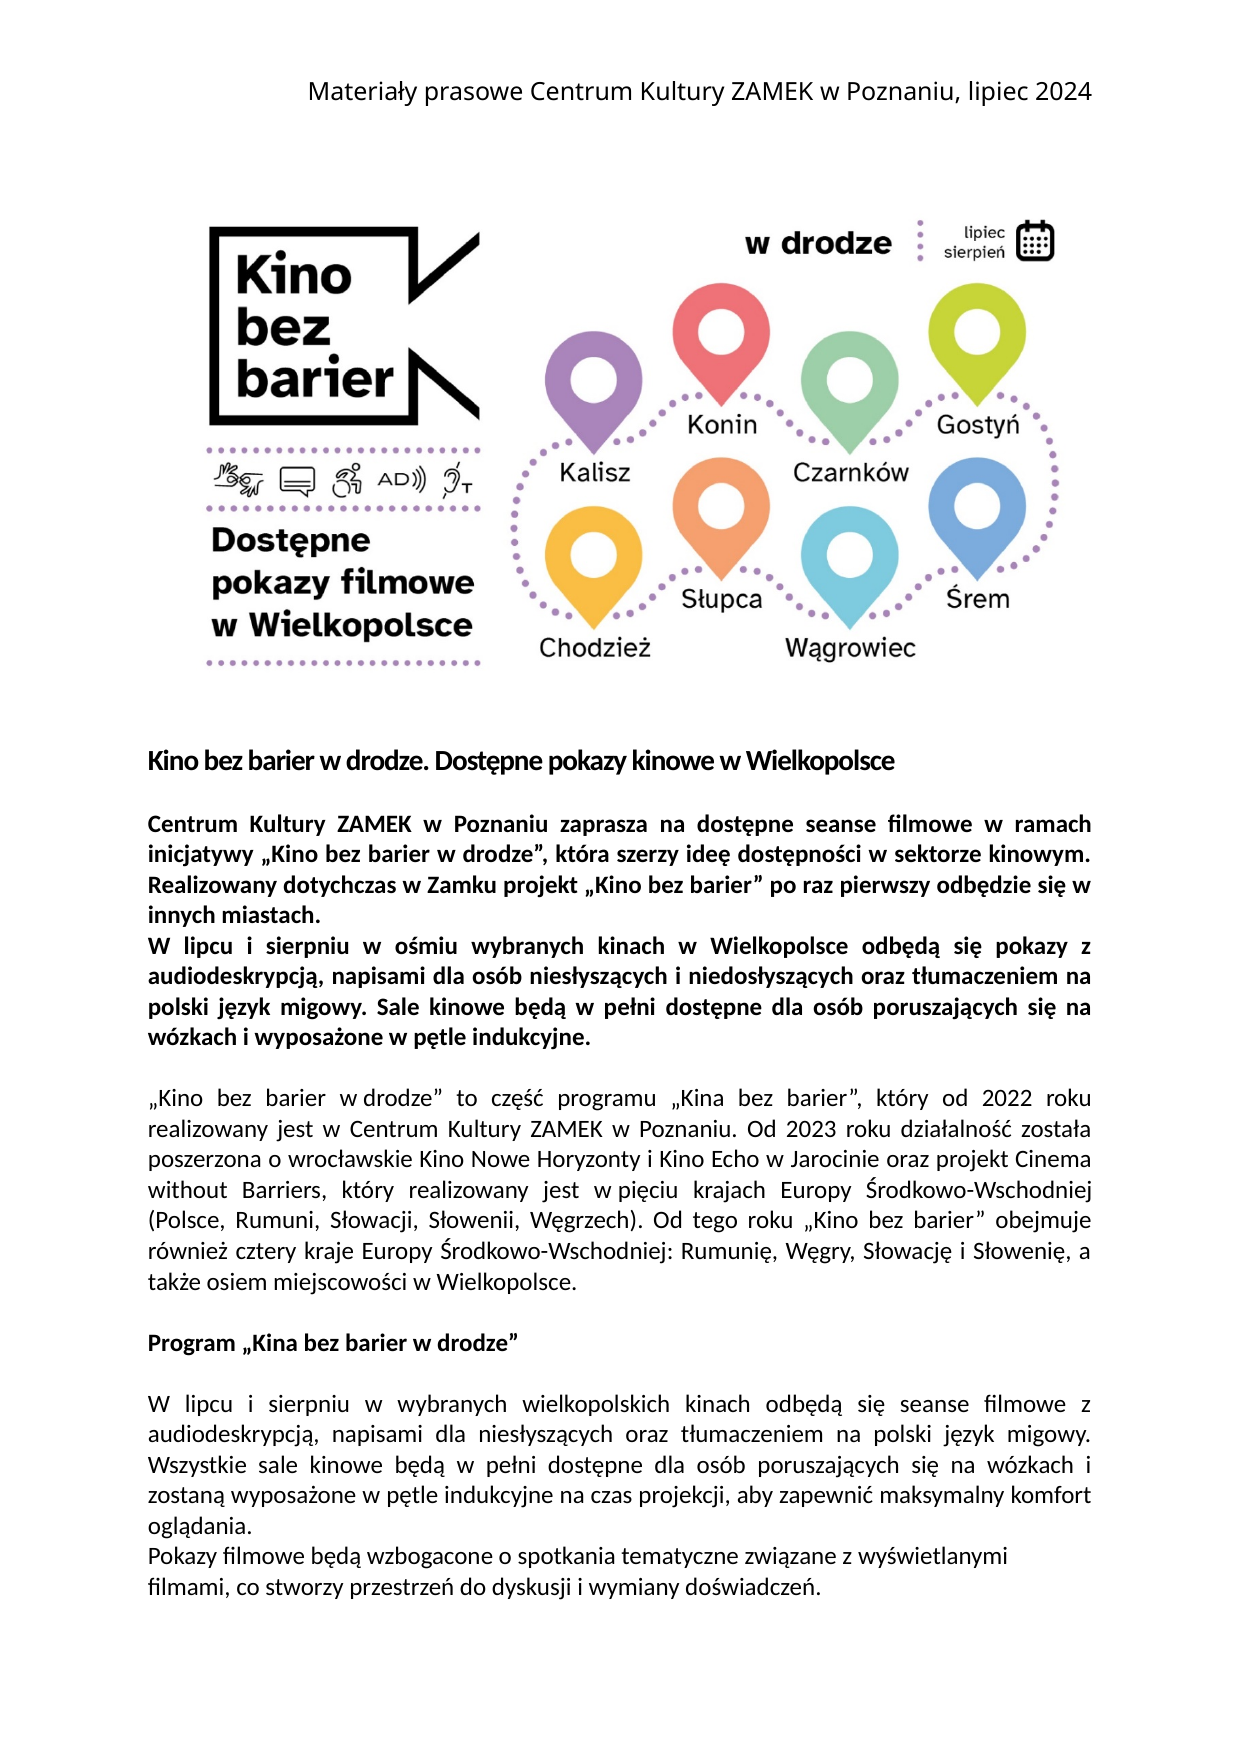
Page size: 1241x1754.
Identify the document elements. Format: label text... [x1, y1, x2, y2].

text W lipcu i sierpniu w ośmiu wybranych kinach w Wielkopolsce odbędą się pokazy z audiodeskrypcją, napisami dla osób niesłyszących i niedosłyszących oraz tłumaczeniem na polski język migowy. Sale kinowe będą w pełni dostępne dla osób poruszających się na wózkach i wyposażone w pętle indukcyjne. [148, 930, 1093, 1052]
text W lipcu i sierpniu w wybranych wielkopolskich kinach odbędą się seanse filmowe z audiodeskrypcją, napisami dla niesłyszących oraz tłumaczeniem na polski język migowy. Wszystkie sale kinowe będą w pełni dostępne dla osób poruszających się na wózkach i zostaną wyposażone w pętle indukcyjne na czas projekcji, aby zapewnić maksymalny komfort oglądania. [148, 1357, 1093, 1540]
text Pokazy filmowe będą wzbogacone o spotkania tematyczne związane z wyświetlanymi filmami, co stworzy przestrzeń do dyskusji i wymiany doświadczeń. [148, 1540, 1093, 1601]
text „Kino bez barier w drodze” to część programu „Kina bez barier”, który od 2022 roku realizowany jest w Centrum Kultury ZAMEK w Poznaniu. Od 2023 roku działalność została poszerzona o wrocławskie Kino Nowe Horyzonty i Kino Echo w Jarocinie oraz projekt Cinema without Barriers, który realizowany jest w pięciu krajach Europy Środkowo-Wschodniej (Polsce, Rumuni, Słowacji, Słowenii, Węgrzech). Od tego roku „Kino bez barier” obejmuje również cztery kraje Europy Środkowo-Wschodniej: Rumunię, Węgry, Słowację i Słowenię, a także osiem miejscowości w Wielkopolsce. [148, 1083, 1093, 1296]
title Kino bez barier w drodze. Dostępne pokazy kinowe w Wielkopolsce [148, 742, 1093, 777]
text Centrum Kultury ZAMEK w Poznaniu zaprasza na dostępne seanse filmowe w ramach inicjatywy „Kino bez barier w drodze”, która szerzy ideę dostępności w sektorze kinowym. Realizowany dotychczas w Zamku projekt „Kino bez barier” po raz pierwszy odbędzie się w innych miastach. [148, 808, 1093, 930]
picture [163, 205, 1093, 673]
text Program „Kina bez barier w drodze” [148, 1327, 1093, 1357]
